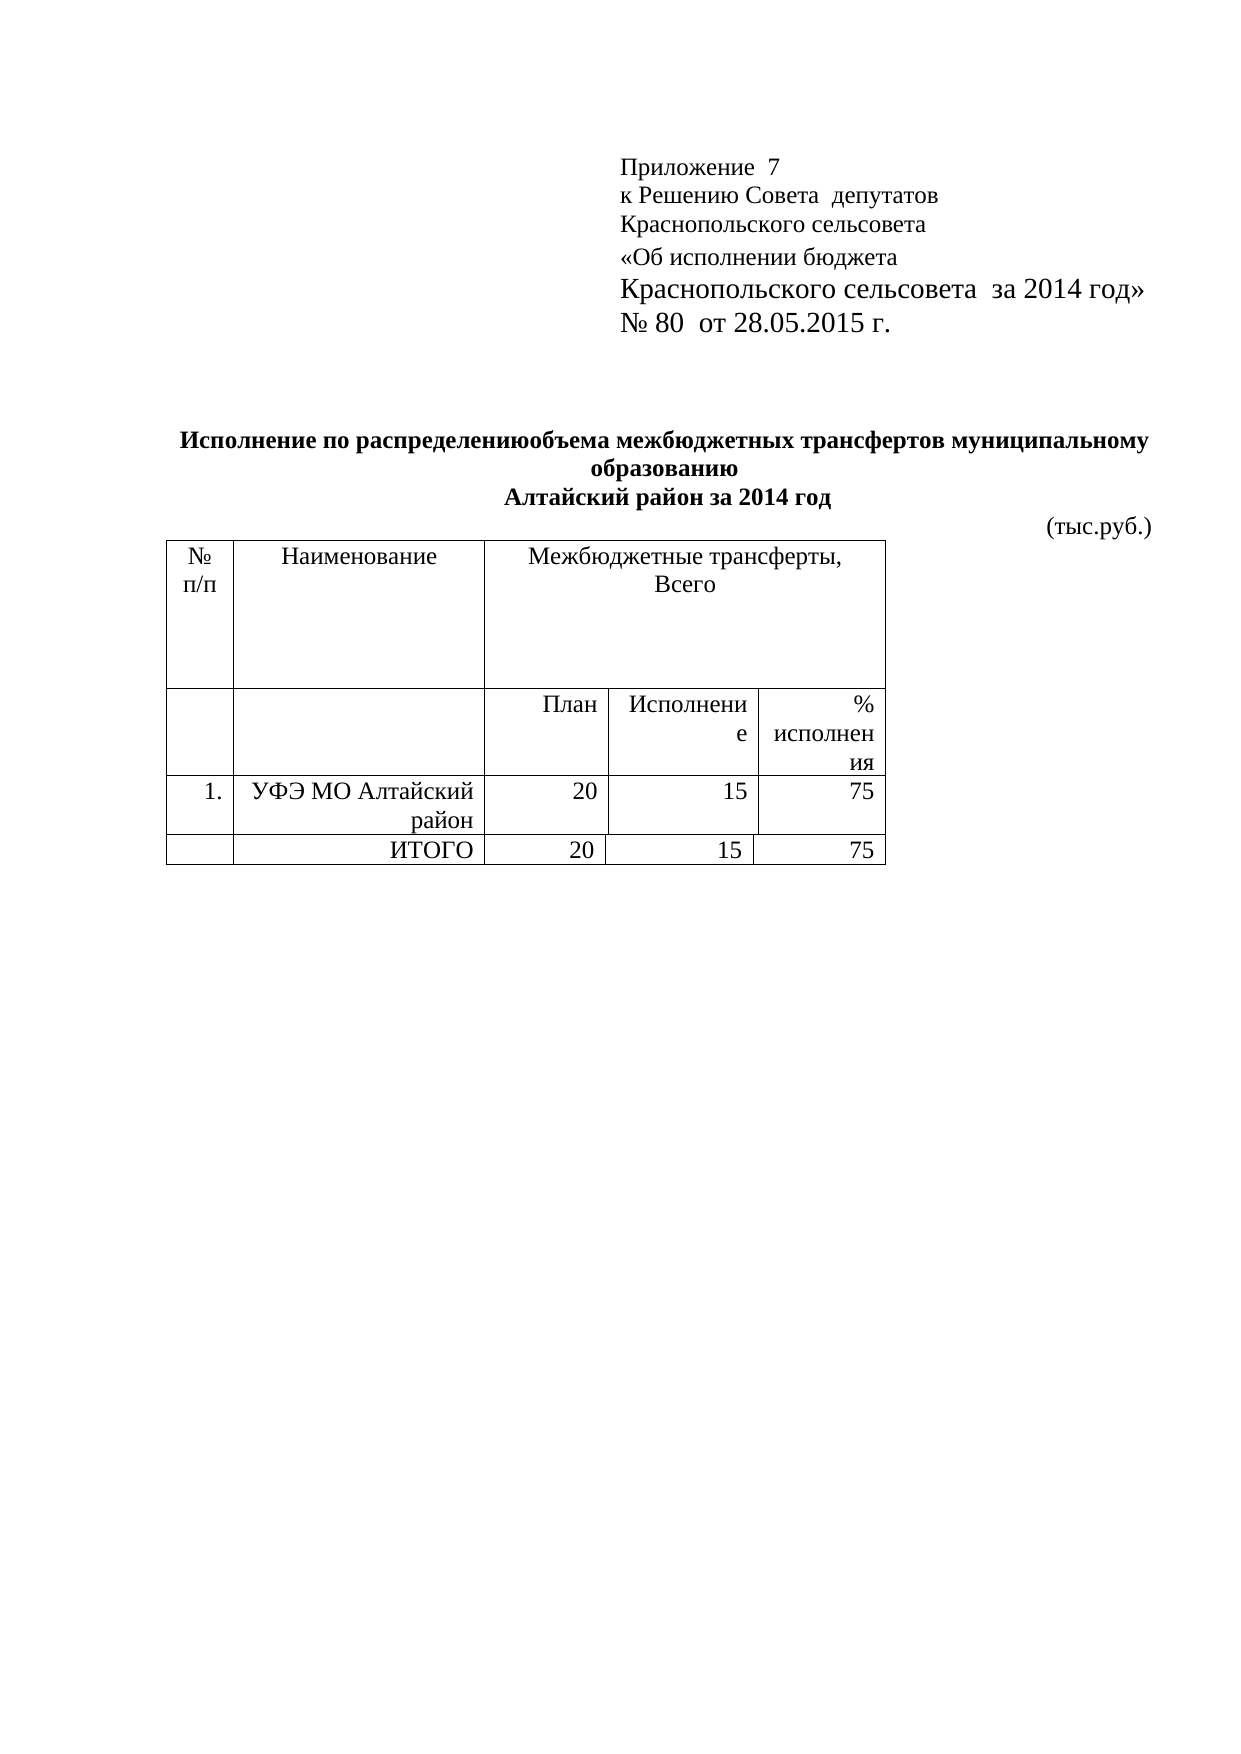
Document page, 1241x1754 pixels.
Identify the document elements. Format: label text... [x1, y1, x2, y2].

table_cell УФЭ МО Алтайский район [234, 776, 484, 834]
table_cell [167, 689, 233, 775]
table_cell 75 [759, 776, 885, 834]
table_header № п/п [167, 541, 233, 688]
table_cell Исполнение [609, 689, 758, 775]
table_cell 20 [485, 776, 608, 834]
subtitle Приложение 7 к Решению Совета депутатов Краснопольского сельсовета «Об исполнении бюджета Краснопольского сельсовета за 2014 год» № 80 от 28.05.2015 г. [620, 118, 1152, 338]
table_cell ИТОГО [234, 835, 484, 864]
table_cell 15 [606, 835, 753, 864]
text Исполнение по распределениюобъема межбюджетных трансфертов муниципальному образованию [177, 425, 1152, 482]
table_header Наименование [234, 541, 484, 688]
table_cell % исполнения [759, 689, 885, 775]
table_cell [167, 835, 233, 864]
table_cell [234, 689, 484, 775]
table_cell 20 [485, 835, 605, 864]
table_header Межбюджетные трансферты, Всего [485, 541, 885, 688]
table_cell 15 [609, 776, 758, 834]
table_cell План [485, 689, 608, 775]
table_cell 75 [754, 835, 885, 864]
text (тыс.руб.) [177, 511, 1152, 540]
text Алтайский район за 2014 год [177, 482, 1152, 511]
table_cell 1. [167, 776, 233, 834]
